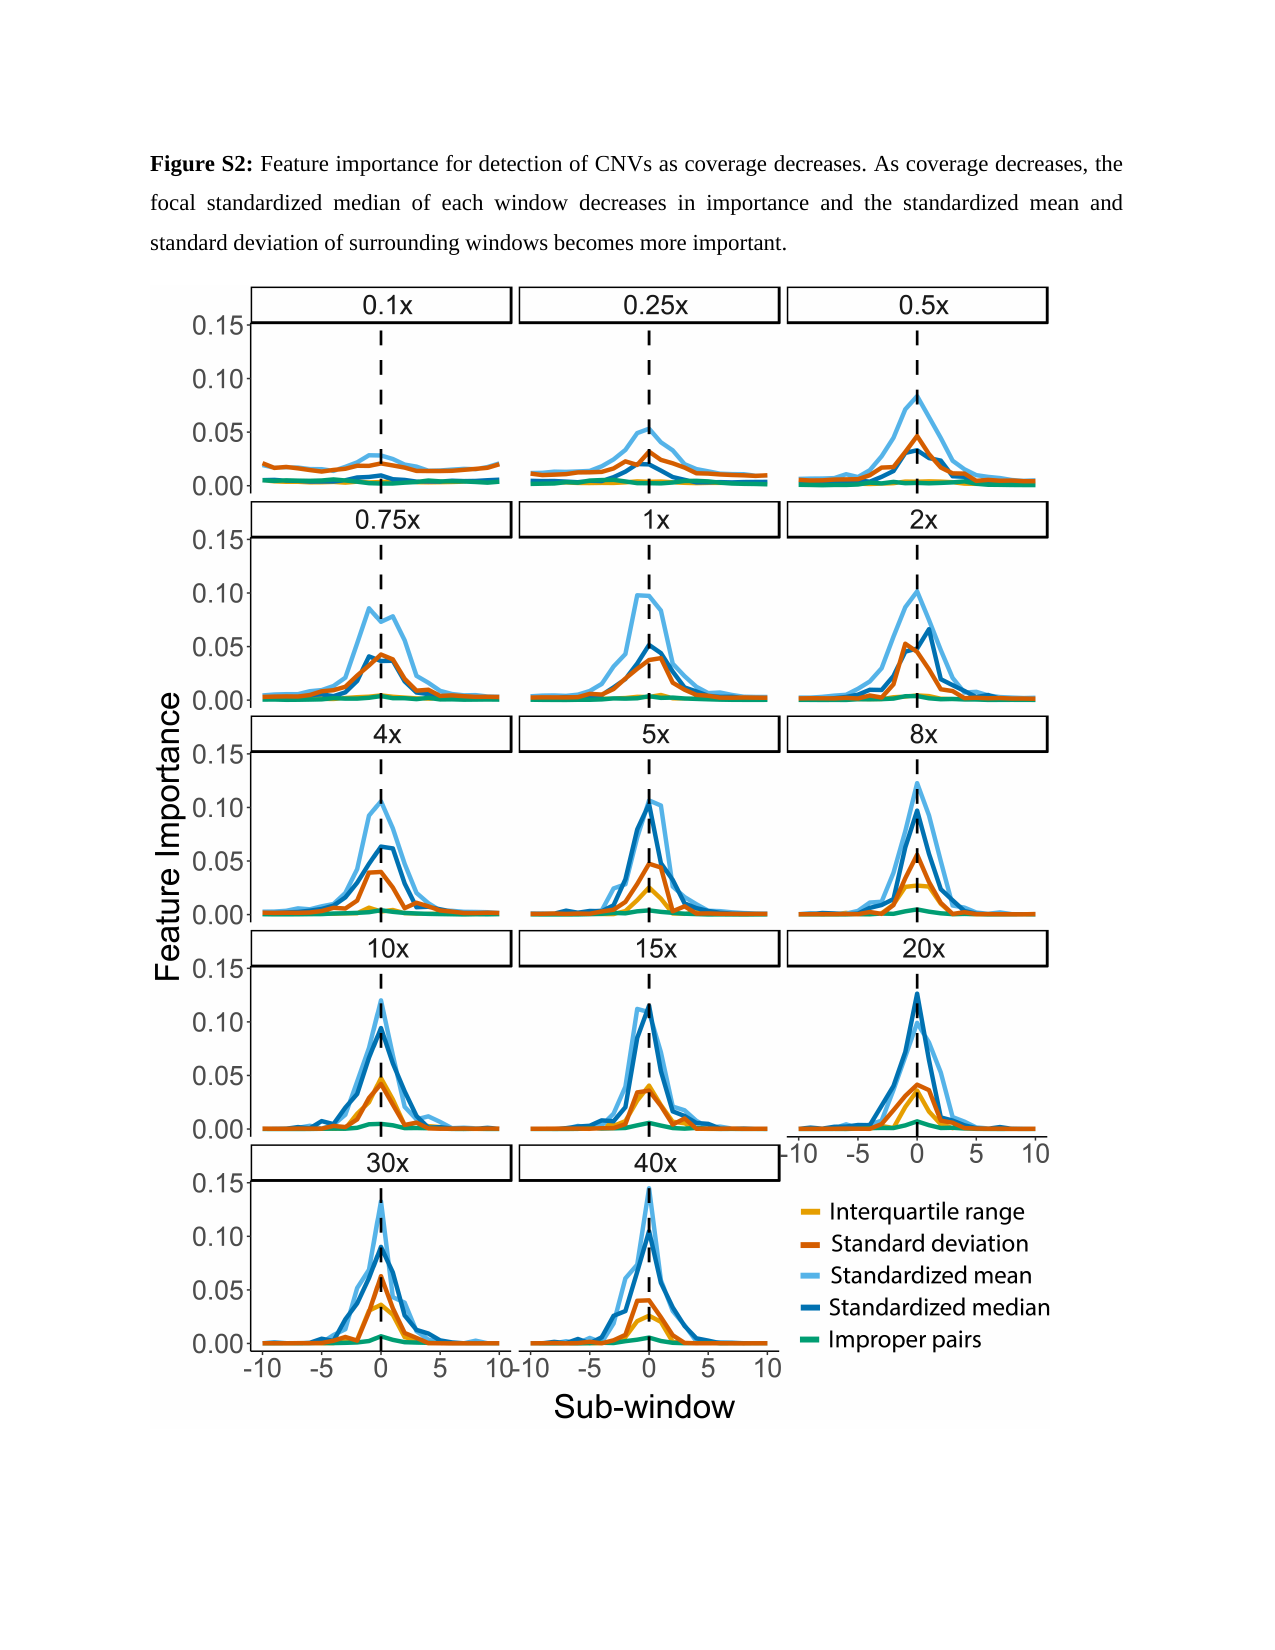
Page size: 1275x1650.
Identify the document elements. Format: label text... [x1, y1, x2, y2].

text Figure S2: Feature importance for detection of CNVs as coverage decreases. As coverage decreases, the focal standardized median of each window decreases in importance and the standardized mean and standard deviation of surrounding windows becomes more important. [150, 150, 1125, 255]
picture [150, 285, 1050, 1429]
